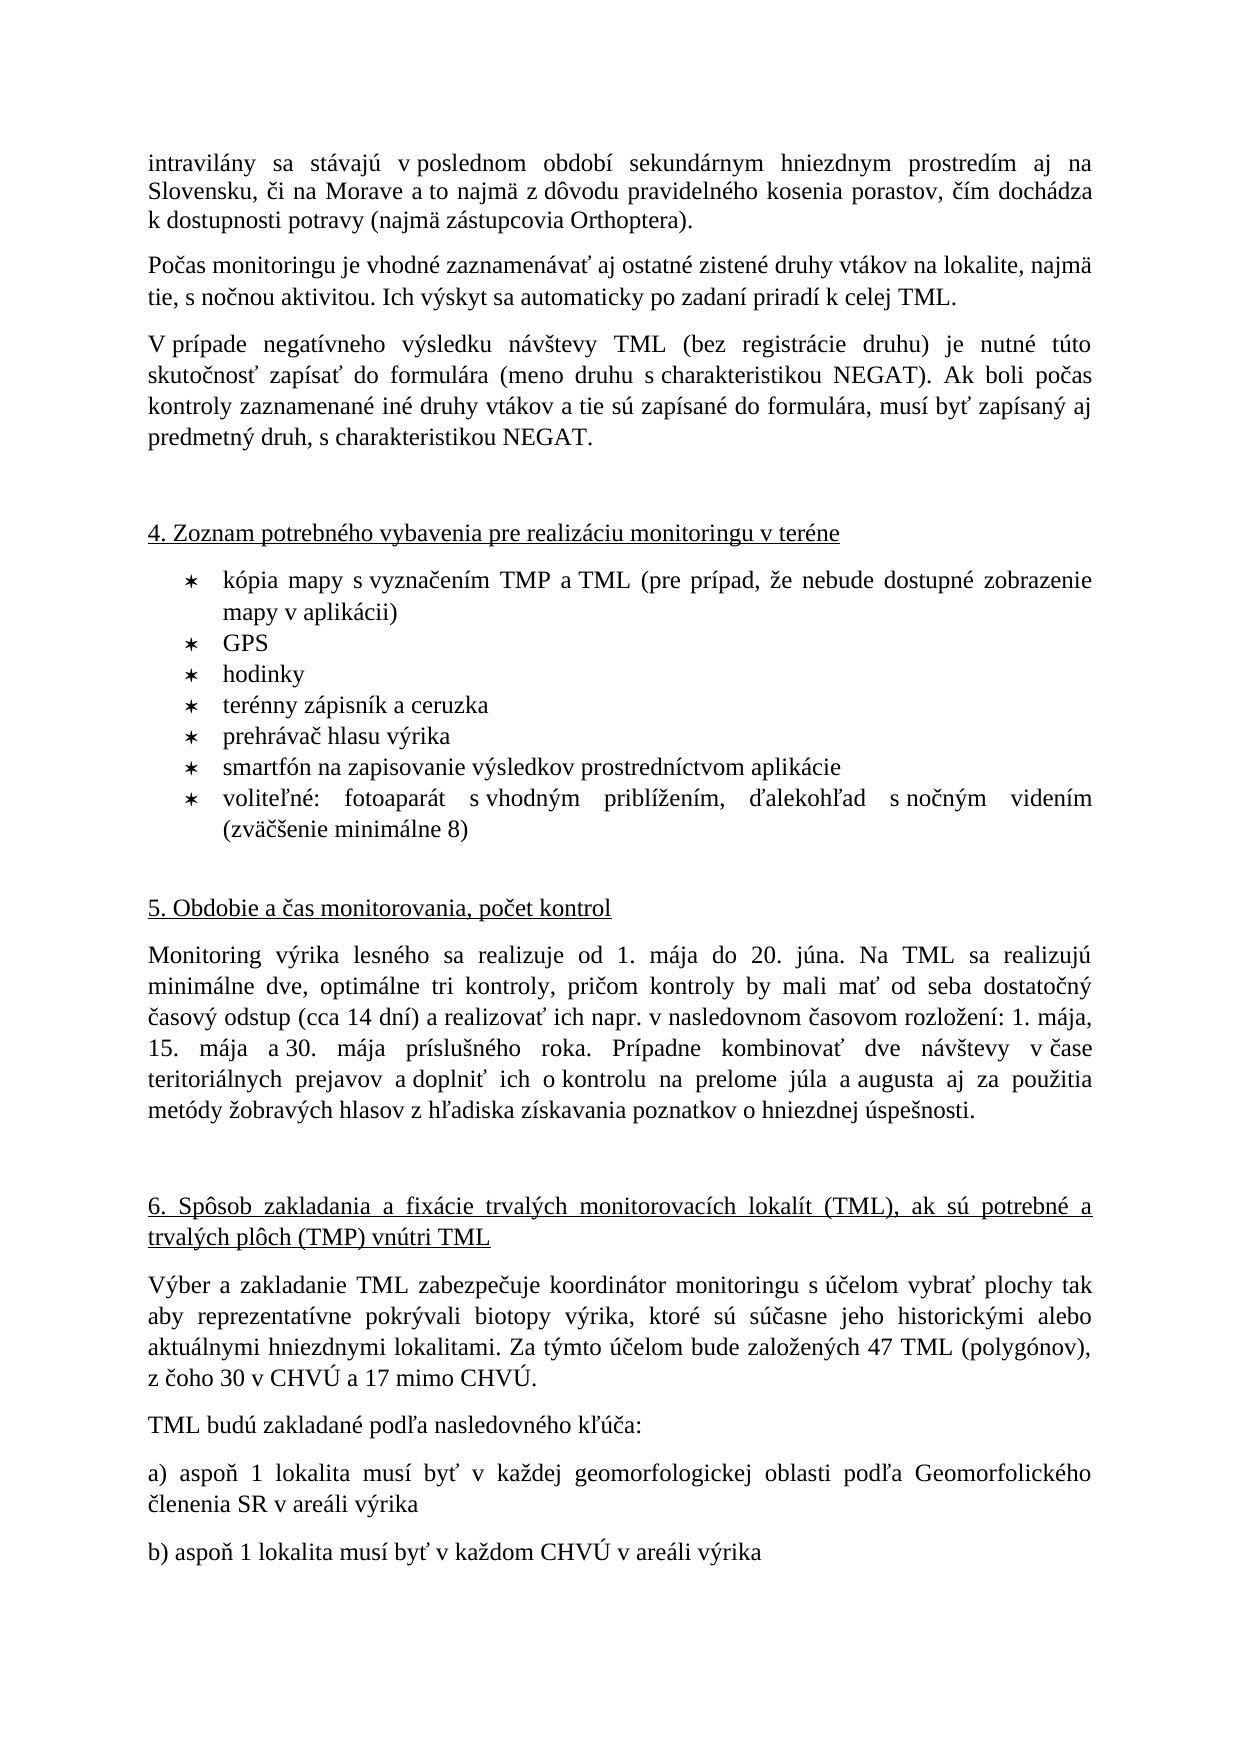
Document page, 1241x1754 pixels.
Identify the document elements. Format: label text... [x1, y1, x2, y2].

text V prípade negatívneho výsledku návštevy TML (bez registrácie druhu) je nutné túto skutočnosť zapísať do formulára (meno druhu s charakteristikou NEGAT). Ak boli počas kontroly zaznamenané iné druhy vtákov a tie sú zapísané do formulára, musí byť zapísaný aj predmetný druh, s charakteristikou NEGAT. [148, 329, 1093, 451]
text b) aspoň 1 lokalita musí byť v každom CHVÚ v areáli výrika [148, 1537, 1093, 1566]
text Monitoring výrika lesného sa realizuje od 1. mája do 20. júna. Na TML sa realizujú minimálne dve, optimálne tri kontroly, pričom kontroly by mali mať od seba dostatočný časový odstup (cca 14 dní) a realizovať ich napr. v nasledovnom časovom rozložení: 1. mája, 15. mája a 30. mája príslušného roka. Prípadne kombinovať dve návštevy v čase teritoriálnych prejavov a doplniť ich o kontrolu na prelome júla a augusta aj za použitia metódy žobravých hlasov z hľadiska získavania poznatkov o hniezdnej úspešnosti. [148, 940, 1093, 1124]
list terénny zápisník a ceruzka [185, 690, 1093, 718]
text 5. Obdobie a čas monitorovania, počet kontrol [148, 893, 1093, 921]
list GPS [185, 628, 1093, 656]
list prehrávač hlasu výrika [185, 721, 1093, 749]
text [148, 148, 1093, 234]
text TML budú zakladané podľa nasledovného kľúča: [148, 1411, 1093, 1439]
text 6. Spôsob zakladania a fixácie trvalých monitorovacích lokalít (TML), ak sú potrebné a trvalých plôch (TMP) vnútri TML [148, 1191, 1093, 1216]
list smartfón na zapisovanie výsledkov prostredníctvom aplikácie [185, 752, 1093, 781]
list voliteľné: fotoaparát s vhodným priblížením, ďalekohľad s nočným videním (zväčšenie minimálne 8) [185, 783, 1093, 843]
text 4. Zoznam potrebného vybavenia pre realizáciu monitoringu v teréne [148, 518, 1093, 547]
text Počas monitoringu je vhodné zaznamenávať aj ostatné zistené druhy vtákov na lokalite, najmä tie, s nočnou aktivitou. Ich výskyt sa automaticky po zadaní priradí k celej TML. [148, 251, 1093, 310]
list kópia mapy s vyznačením TMP a TML (pre prípad, že nebude dostupné zobrazenie mapy v aplikácii) [185, 566, 1093, 625]
text 6. Spôsob zakladania a fixácie trvalých monitorovacích lokalít (TML), ak sú potrebné a trvalých plôch (TMP) vnútri TML [148, 1217, 1093, 1251]
text a) aspoň 1 lokalita musí byť v každej geomorfologickej oblasti podľa Geomorfolického členenia SR v areáli výrika [148, 1458, 1093, 1518]
text Výber a zakladanie TML zabezpečuje koordinátor monitoringu s účelom vybrať plochy tak aby reprezentatívne pokrývali biotopy výrika, ktoré sú súčasne jeho historickými alebo aktuálnymi hniezdnymi lokalitami. Za týmto účelom bude založených 47 TML (polygónov), z čoho 30 v CHVÚ a 17 mimo CHVÚ. [148, 1270, 1093, 1392]
list hodinky [185, 659, 1093, 687]
